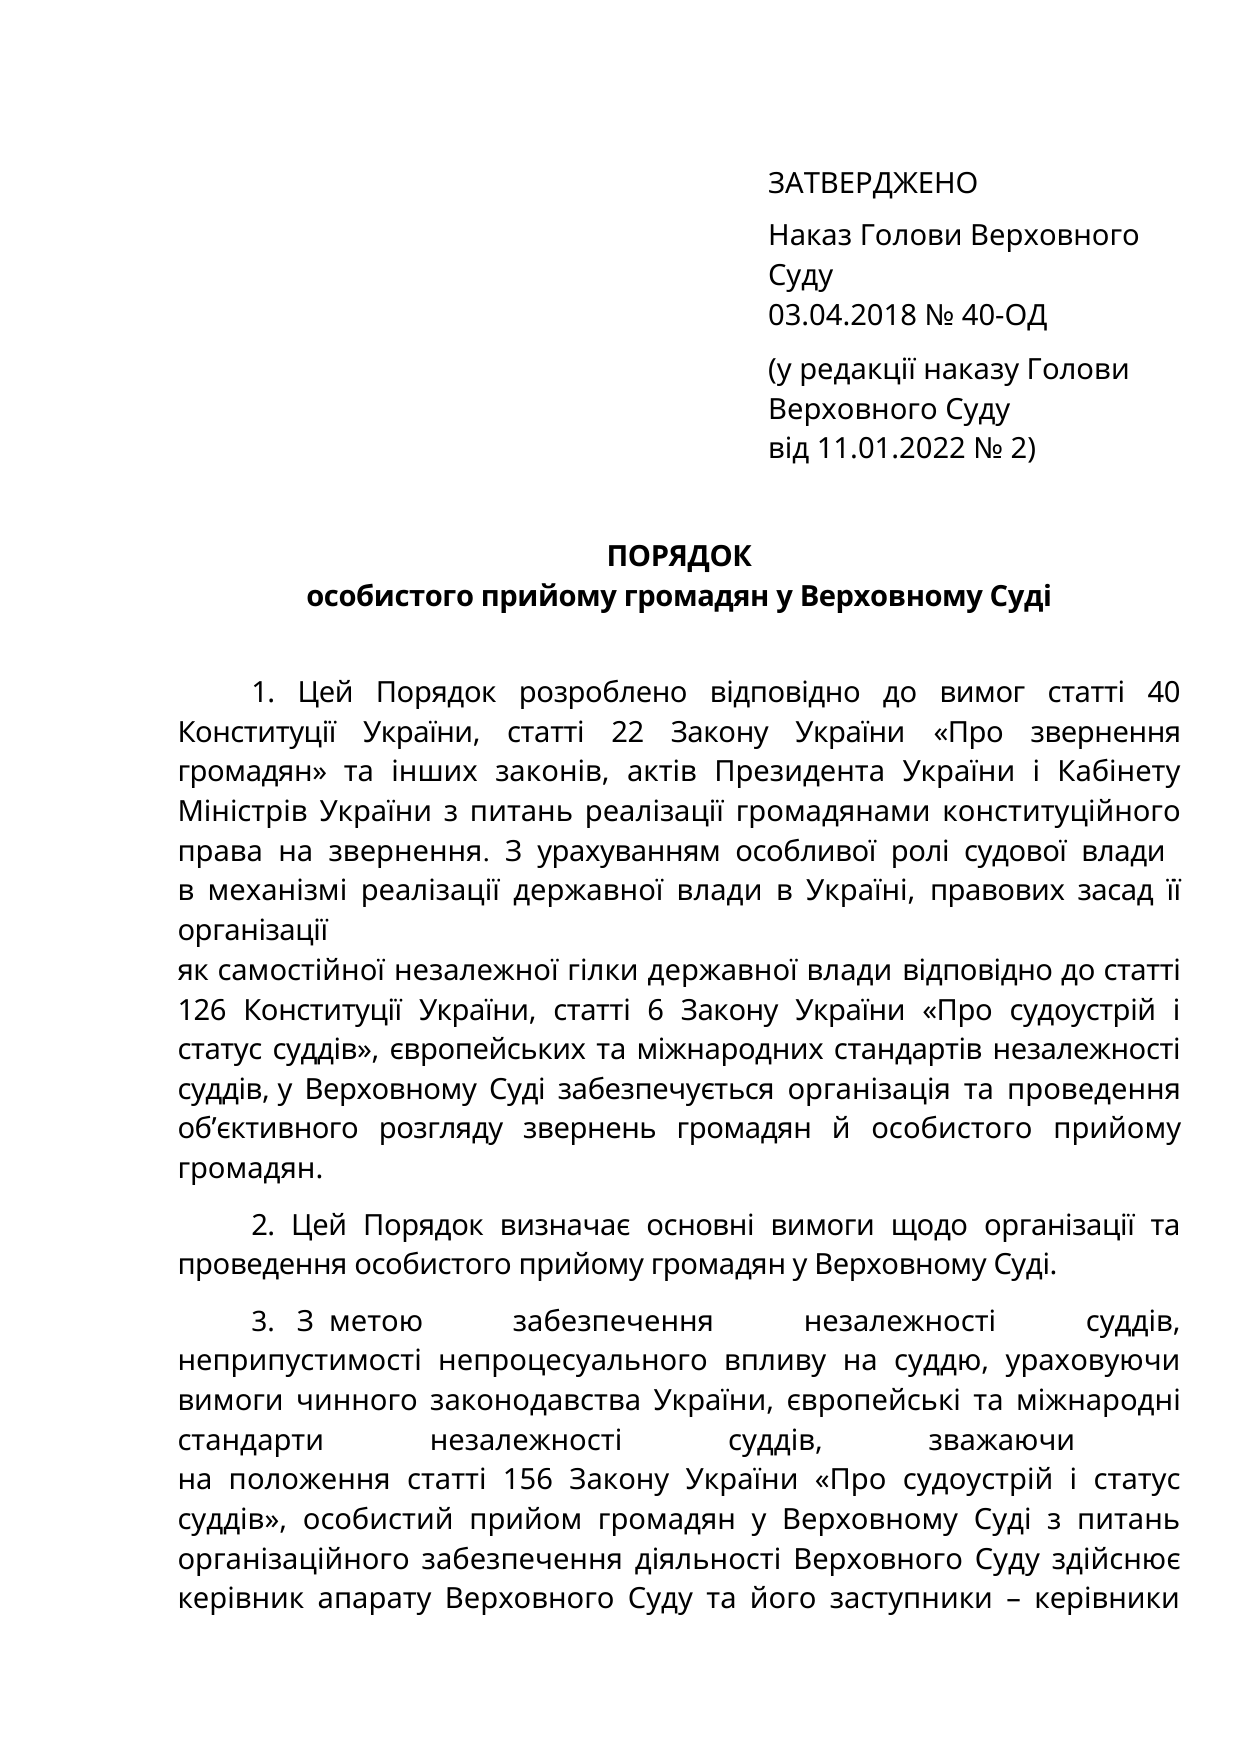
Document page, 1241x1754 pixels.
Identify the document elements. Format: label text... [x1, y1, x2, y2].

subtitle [177, 1300, 1181, 1617]
text (у редакції наказу Голови Верховного Суду [768, 348, 1181, 428]
text ЗАТВЕРДЖЕНО [768, 162, 1181, 202]
subtitle особистого прийому громадян у Верховному Суді [177, 575, 1181, 615]
subtitle 1. Цей Порядок розроблено відповідно до вимог статті 40 Конституції України, статті 22 Закону України «Про звернення громадян» та інших законів, актів Президента України і Кабінету Міністрів України з питань реалізації громадянами конституційного права на звернення. З урахуванням особливої ролі судової влади в механізмі реалізації державної влади в Україні, правових засад її організації як самостійної незалежної гілки державної влади відповідно до статті 126 Конституції України, статті 6 Закону України «Про судоустрій і статус суддів», європейських та міжнародних стандартів незалежності суддів, у Верховному Суді забезпечується організація та проведення об’єктивного розгляду звернень громадян й особистого прийому громадян. [177, 671, 1181, 1187]
subtitle 2. Цей Порядок визначає основні вимоги щодо організації та проведення особистого прийому громадян у Верховному Суді. [177, 1204, 1181, 1283]
subtitle ПОРЯДОК [177, 536, 1181, 575]
text від 11.01.2022 № 2) [768, 428, 1181, 467]
text Наказ Голови Верховного Суду [768, 215, 1181, 294]
text 03.04.2018 № 40-ОД [768, 294, 1181, 334]
